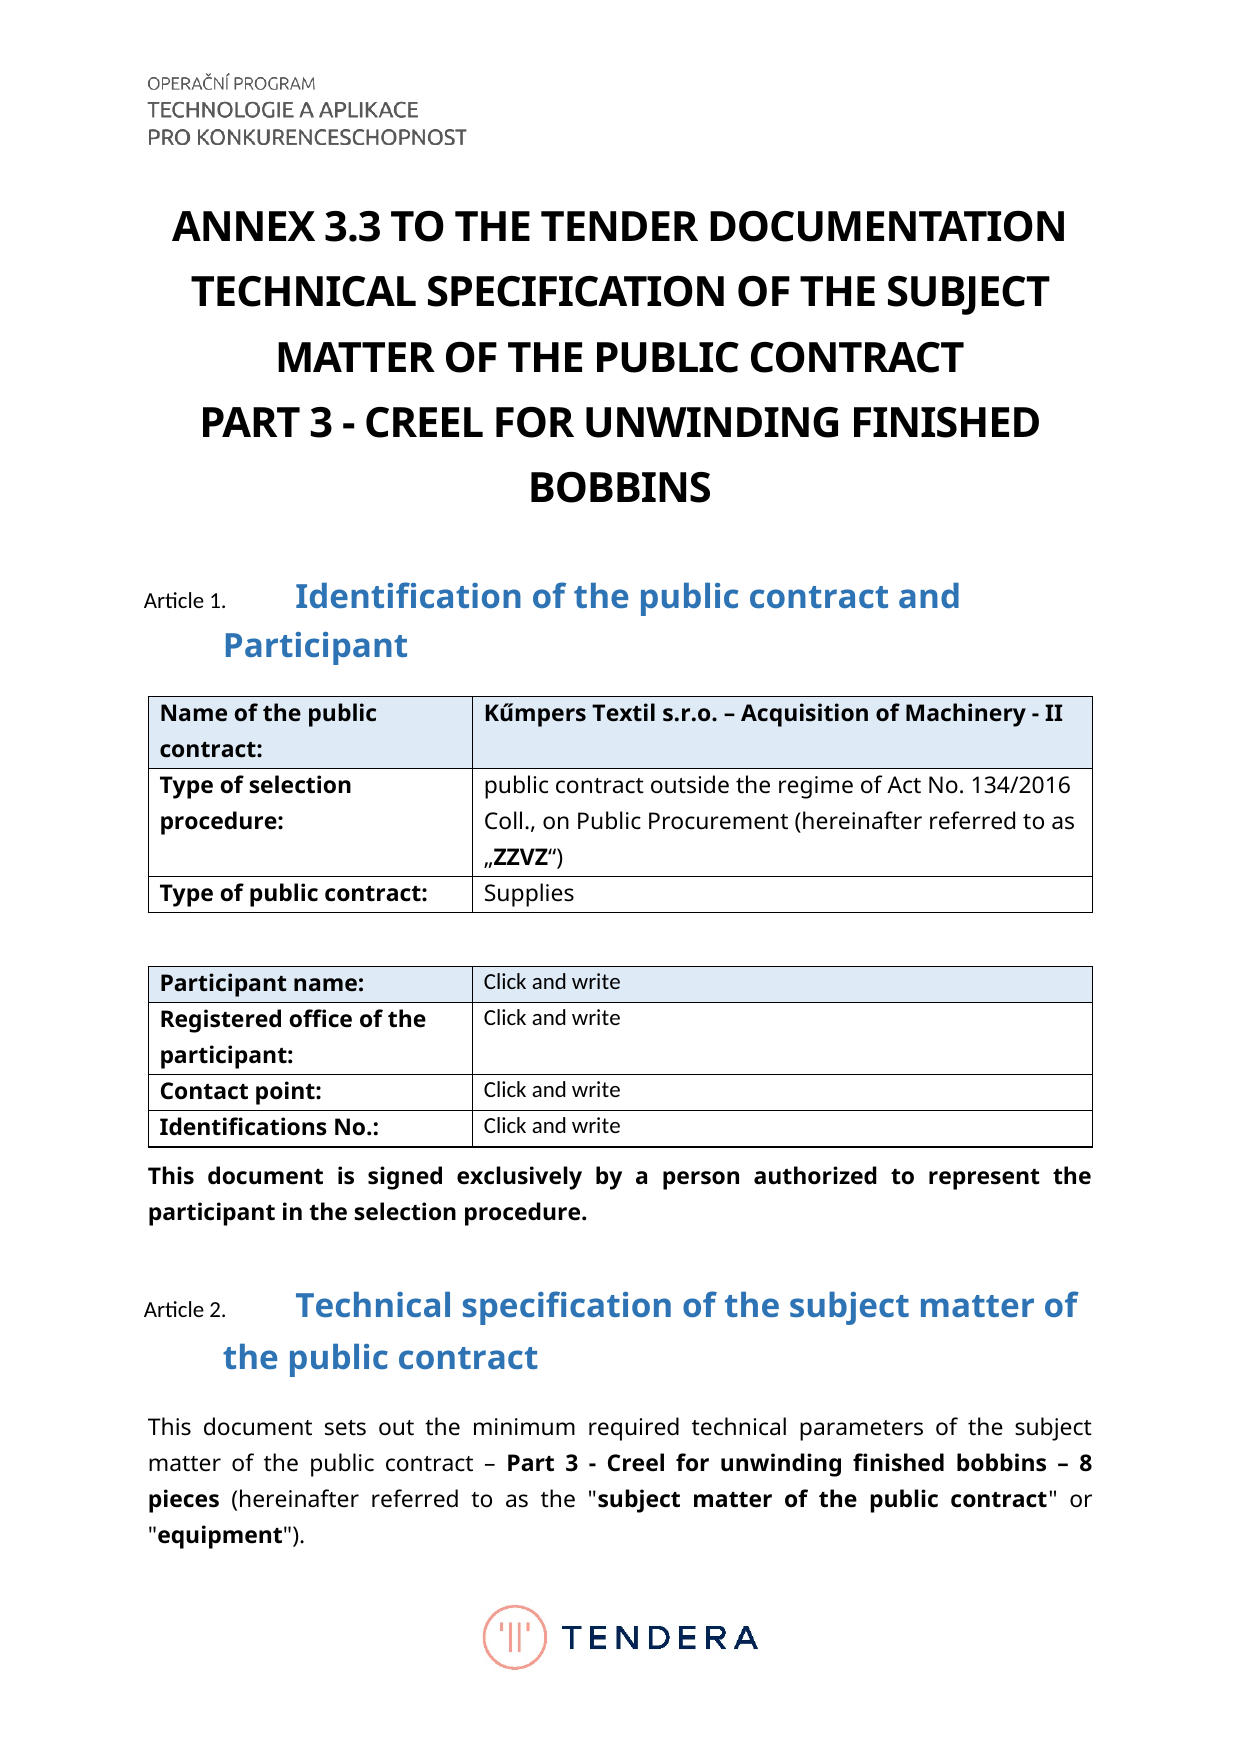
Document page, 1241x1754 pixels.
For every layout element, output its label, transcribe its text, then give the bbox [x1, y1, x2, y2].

table_cell Supplies [473, 877, 1092, 912]
picture [147, 73, 467, 145]
subtitle Technical specification of the subject matter of the public contract [185, 1282, 1093, 1379]
title Part 3 - Creel for unwinding finished bobbins [148, 393, 1093, 514]
text This document is signed exclusively by a person authorized to represent the participant in the selection procedure. [148, 1160, 1093, 1227]
picture [448, 1566, 793, 1710]
table_cell Registered office of the participant: [149, 1003, 472, 1074]
title Annex 3.3 to the Tender Documentation [148, 197, 1093, 254]
table_header Name of the public contract: [149, 697, 472, 768]
table_cell Type of selection procedure: [149, 769, 472, 876]
table_header Participant name: [149, 967, 472, 1002]
text This document sets out the minimum required technical parameters of the subject matter of the public contract – Part 3 - Creel for unwinding finished bobbins – 8 pieces (hereinafter referred to as the "subject matter of the public contract" or "equipment"). [148, 1411, 1093, 1550]
title Technical specification of the subject matter of the public contract [148, 262, 1093, 384]
table_cell Contact point: [149, 1075, 472, 1110]
table_cell public contract outside the regime of Act No. 134/2016 Coll., on Public Procurement (hereinafter referred to as „ZZVZ“) [473, 769, 1092, 876]
table_cell Identifications No.: [149, 1111, 472, 1146]
table_header Kűmpers Textil s.r.o. – Acquisition of Machinery - II [473, 697, 1092, 768]
subtitle Identification of the public contract and Participant [185, 573, 1093, 667]
table_cell Type of public contract: [149, 877, 472, 912]
